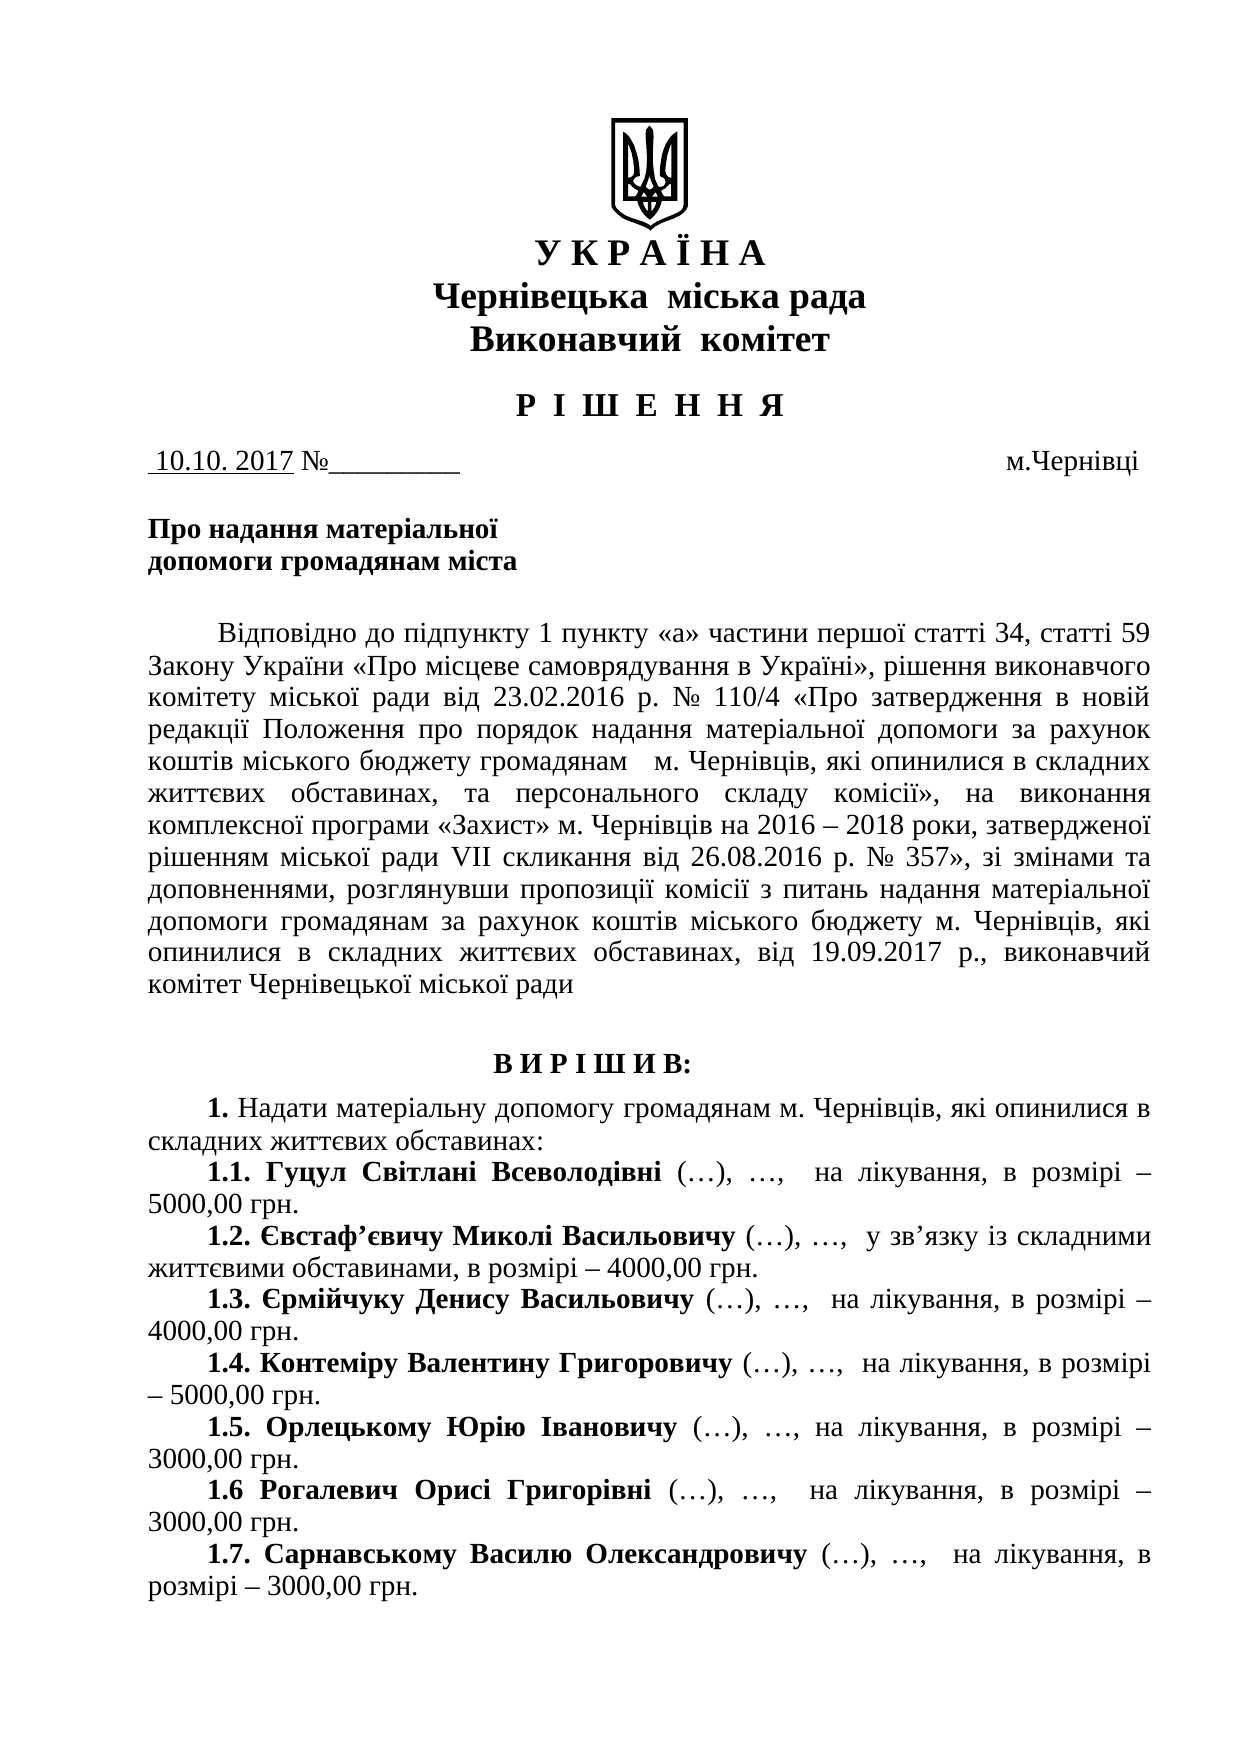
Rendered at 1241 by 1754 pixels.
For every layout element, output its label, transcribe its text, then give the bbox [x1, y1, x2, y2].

text 1.2. Євстаф’євичу Миколі Васильовичу (…), …, у зв’язку із складними життєвими обставинами, в розмірі – 4000,00 грн. [148, 1220, 1152, 1283]
text 1. Надати матеріальну допомогу громадянам м. Чернівців, які опинилися в складних життєвих обставинах: [148, 1092, 1152, 1156]
text У К Р А Ї Н А [148, 231, 1152, 274]
text 1.6 Рогалевич Орисі Григорівні (…), …, на лікування, в розмірі – 3000,00 грн. [148, 1474, 1152, 1538]
text 1.5. Орлецькому Юрію Івановичу (…), …, на лікування, в розмірі – 3000,00 грн. [148, 1411, 1152, 1474]
text 1.1. Гуцул Світлані Всеволодівні (…), …, на лікування, в розмірі – 5000,00 грн. [148, 1156, 1152, 1220]
subtitle Виконавчий комітет [148, 317, 1152, 360]
text В И Р І Ш И В: [148, 1046, 1152, 1080]
text допомоги громадянам міста [148, 545, 1152, 577]
text Про надання матеріальної [148, 513, 1152, 545]
text 1.4. Контеміру Валентину Григоровичу (…), …, на лікування, в розмірі – 5000,00 грн. [148, 1347, 1152, 1411]
text Відповідно до підпункту 1 пункту «а» частини першої статті 34, статті 59 Закону України «Про місцеве самоврядування в Україні», рішення виконавчого комітету міської ради від 23.02.2016 р. № 110/4 «Про затвердження в новій редакції Положення про порядок надання матеріальної допомоги за рахунок коштів міського бюджету громадянам м. Чернівців, які опинилися в складних життєвих обставинах, та персонального складу комісії», на виконання комплексної програми «Захист» м. Чернівців на 2016 – 2018 роки, затвердженої рішенням міської ради VIІ скликання від 26.08.2016 р. № 357», зі змінами та доповненнями, розглянувши пропозиції комісії з питань надання матеріальної допомоги громадянам за рахунок коштів міського бюджету м. Чернівців, які опинилися в складних життєвих обставинах, від 19.09.2017 р., виконавчий комітет Чернівецької міської ради [148, 617, 1152, 1000]
text Чернівецька міська рада [148, 274, 1152, 317]
text 1.3. Єрмійчуку Денису Васильовичу (…), …, на лікування, в розмірі – 4000,00 грн. [148, 1283, 1152, 1347]
text 10.10. 2017 №_________ м.Чернівці [148, 447, 1152, 477]
text 1.7. Сарнавському Василю Олександровичу (…), …, на лікування, в розмірі – 3000,00 грн. [148, 1538, 1152, 1602]
subtitle Р І Ш Е Н Н Я [148, 385, 1152, 423]
